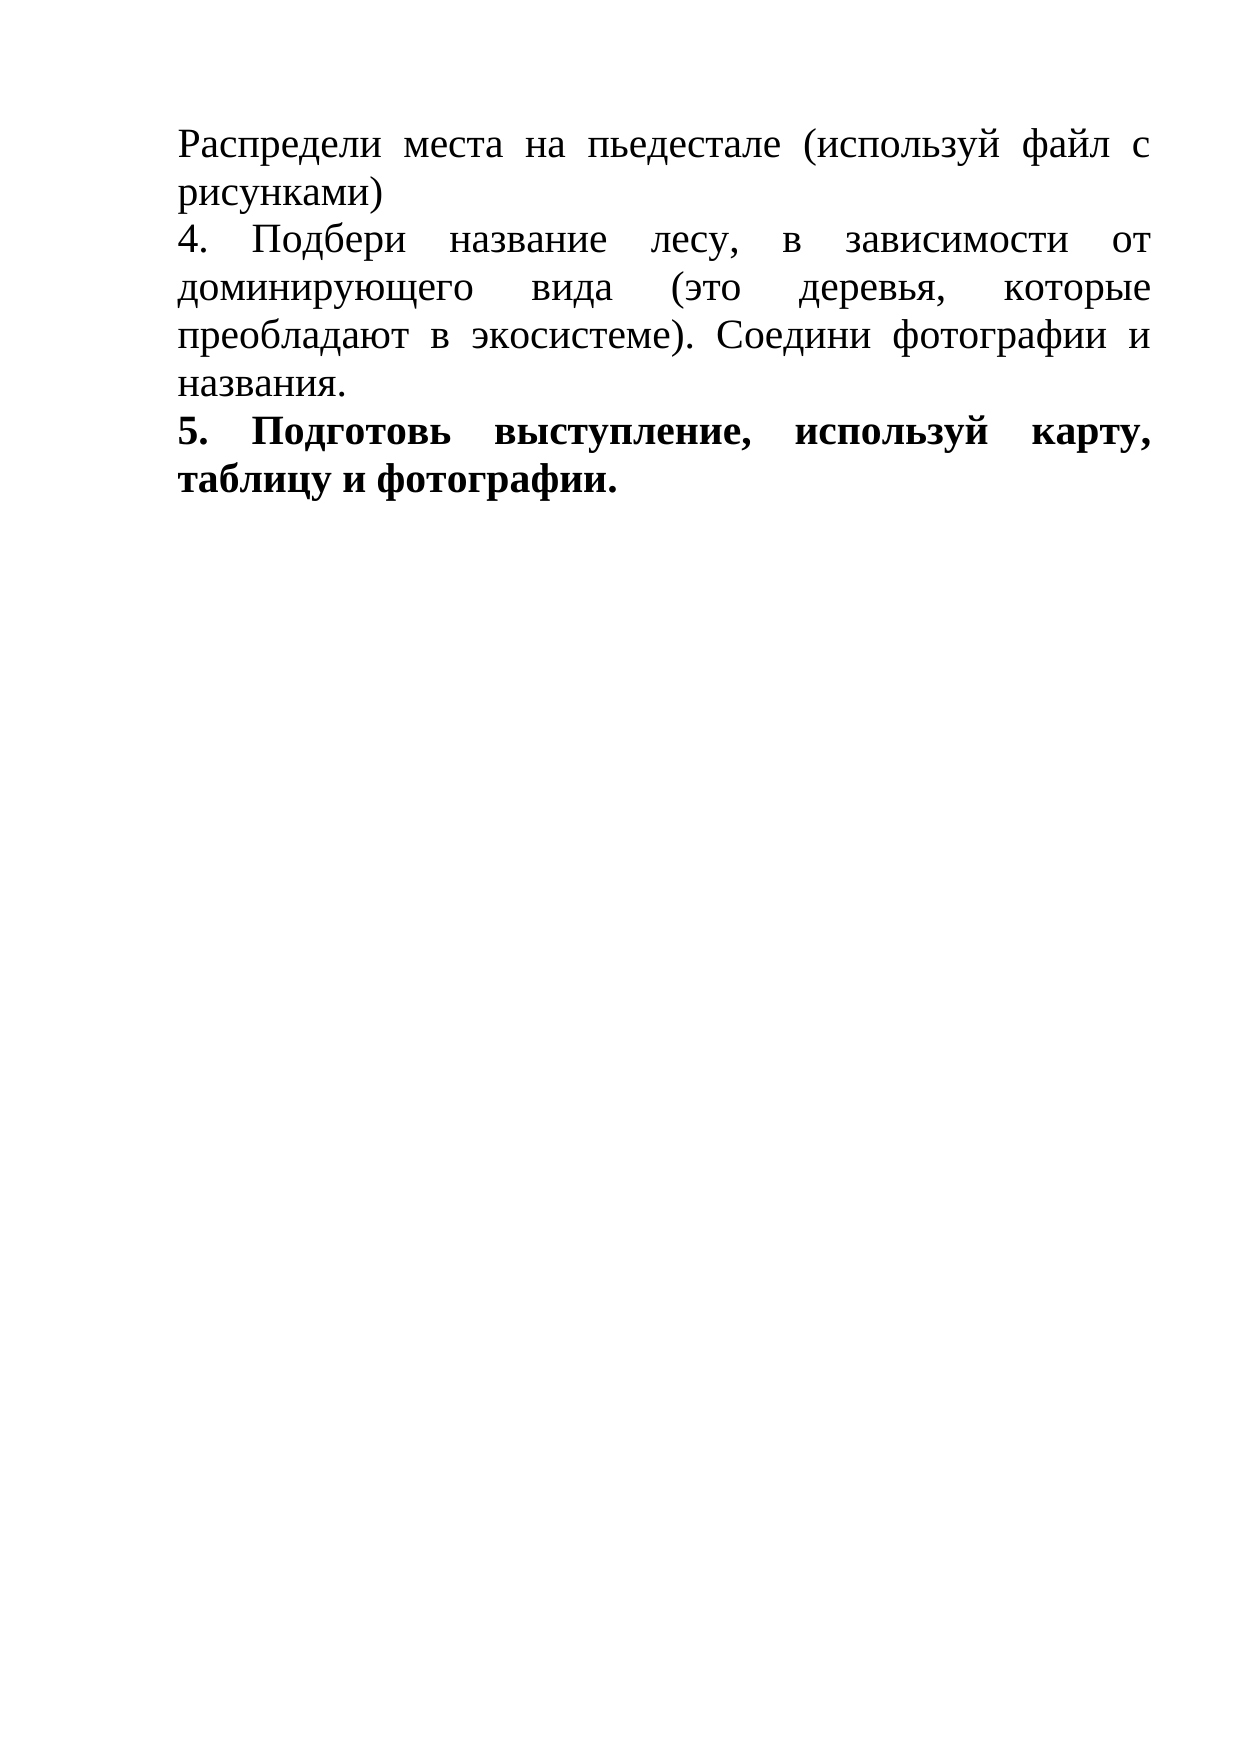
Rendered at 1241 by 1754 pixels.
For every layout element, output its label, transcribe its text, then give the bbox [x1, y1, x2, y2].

text 4. Подбери название лесу, в зависимости от доминирующего вида (это деревья, которые преобладают в экосистеме). Соедини фотографии и названия. [177, 214, 1152, 406]
text Распредели места на пьедестале (используй файл с рисунками) [177, 118, 1152, 214]
text 5. Подготовь выступление, используй карту, таблицу и фотографии. [177, 406, 1152, 501]
